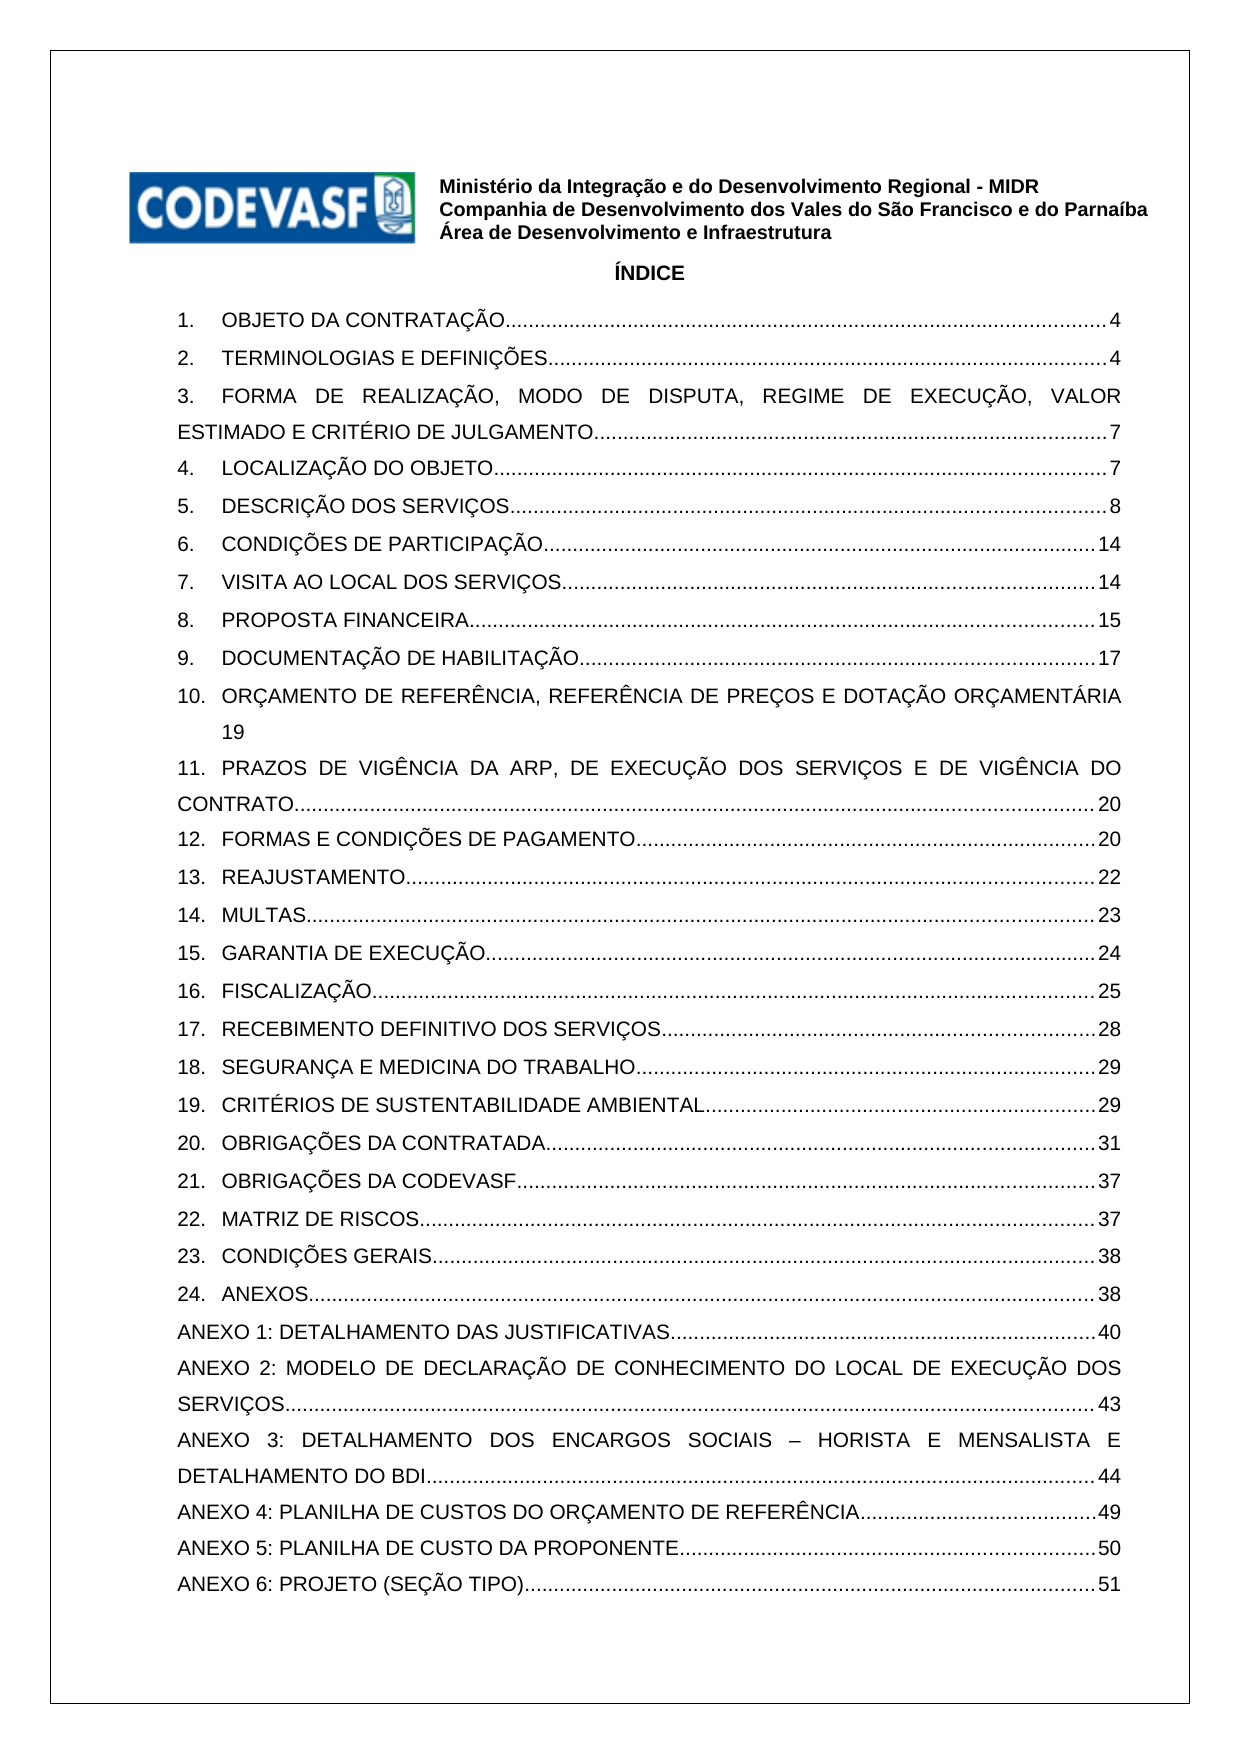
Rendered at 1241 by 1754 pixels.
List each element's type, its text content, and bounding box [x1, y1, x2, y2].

text 13. REAJUSTAMENTO 22 [177, 865, 1122, 889]
text ANEXO 5: PLANILHA DE CUSTO DA PROPONENTE 50 [177, 1536, 1122, 1560]
text 22. MATRIZ DE RISCOS 37 [177, 1206, 1122, 1230]
text ANEXO 3: DETALHAMENTO DOS ENCARGOS SOCIAIS – HORISTA E MENSALISTA E DETALHAMENTO DO BDI 44 [177, 1428, 1122, 1488]
text 1. OBJETO DA CONTRATAÇÃO 4 [177, 308, 1122, 332]
text 23. CONDIÇÕES GERAIS 38 [177, 1244, 1122, 1268]
text 2. TERMINOLOGIAS E DEFINIÇÕES 4 [177, 346, 1122, 370]
text 17. RECEBIMENTO DEFINITIVO DOS SERVIÇOS 28 [177, 1017, 1122, 1041]
text ANEXO 4: PLANILHA DE CUSTOS DO ORÇAMENTO DE REFERÊNCIA 49 [177, 1500, 1122, 1524]
text 18. SEGURANÇA E MEDICINA DO TRABALHO 29 [177, 1055, 1122, 1079]
text 21. OBRIGAÇÕES DA CODEVASF 37 [177, 1168, 1122, 1192]
text 5. DESCRIÇÃO DOS SERVIÇOS 8 [177, 494, 1122, 518]
text ANEXO 1: DETALHAMENTO DAS JUSTIFICATIVAS 40 [177, 1320, 1122, 1344]
text 4. LOCALIZAÇÃO DO OBJETO 7 [177, 456, 1122, 480]
text 20. OBRIGAÇÕES DA CONTRATADA 31 [177, 1131, 1122, 1154]
text 24. ANEXOS 38 [177, 1282, 1122, 1306]
text 14. MULTAS 23 [177, 903, 1122, 927]
text 10. ORÇAMENTO DE REFERÊNCIA, REFERÊNCIA DE PREÇOS E DOTAÇÃO ORÇAMENTÁRIA 19 [177, 683, 1122, 743]
text 3. FORMA DE REALIZAÇÃO, MODO DE DISPUTA, REGIME DE EXECUÇÃO, VALOR ESTIMADO E CRITÉRIO DE JULGAMENTO. 7 [177, 384, 1122, 444]
text 19. CRITÉRIOS DE SUSTENTABILIDADE AMBIENTAL 29 [177, 1093, 1122, 1117]
text 9. DOCUMENTAÇÃO DE HABILITAÇÃO 17 [177, 646, 1122, 669]
picture [129, 172, 417, 246]
text ANEXO 2: MODELO DE DECLARAÇÃO DE CONHECIMENTO DO LOCAL DE EXECUÇÃO DOS SERVIÇOS 43 [177, 1356, 1122, 1416]
text 6. CONDIÇÕES DE PARTICIPAÇÃO 14 [177, 532, 1122, 556]
text ÍNDICE [177, 260, 1122, 284]
text 16. FISCALIZAÇÃO 25 [177, 979, 1122, 1003]
text 8. PROPOSTA FINANCEIRA 15 [177, 608, 1122, 632]
text 7. VISITA AO LOCAL DOS SERVIÇOS 14 [177, 570, 1122, 594]
text 11. PRAZOS DE VIGÊNCIA DA ARP, DE EXECUÇÃO DOS SERVIÇOS E DE VIGÊNCIA DO CONTRATO 20 [177, 755, 1122, 815]
text 15. GARANTIA DE EXECUÇÃO 24 [177, 941, 1122, 965]
text ANEXO 6: PROJETO (SEÇÃO TIPO) 51 [177, 1572, 1122, 1596]
text 12. FORMAS E CONDIÇÕES DE PAGAMENTO 20 [177, 827, 1122, 851]
